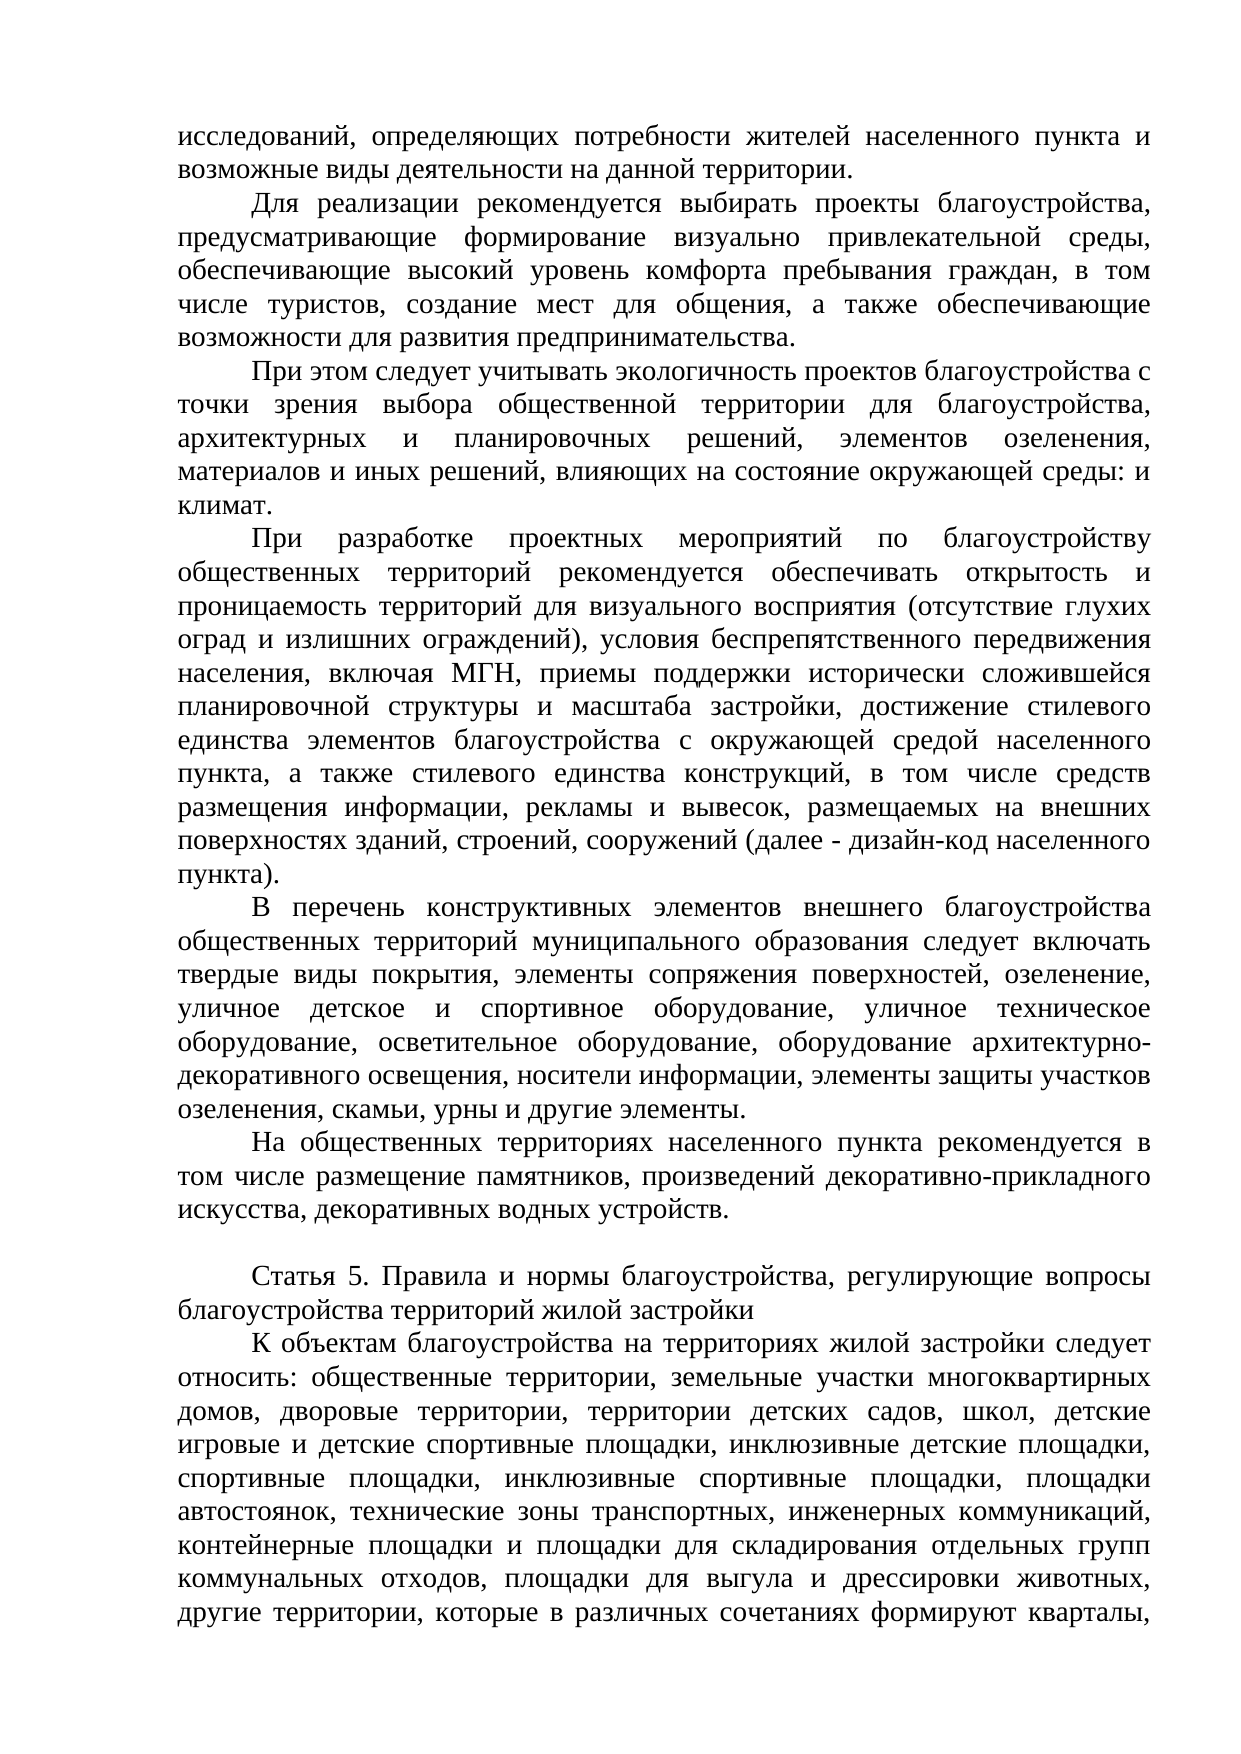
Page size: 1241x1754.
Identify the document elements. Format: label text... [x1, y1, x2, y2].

text При разработке проектных мероприятий по благоустройству общественных территорий рекомендуется обеспечивать открытость и проницаемость территорий для визуального восприятия (отсутствие глухих оград и излишних ограждений), условия беспрепятственного передвижения населения, включая МГН, приемы поддержки исторически сложившейся планировочной структуры и масштаба застройки, достижение стилевого единства элементов благоустройства с окружающей средой населенного пункта, а также стилевого единства конструкций, в том числе средств размещения информации, рекламы и вывесок, размещаемых на внешних поверхностях зданий, строений, сооружений (далее - дизайн-код населенного пункта). [177, 521, 1152, 889]
text При этом следует учитывать экологичность проектов благоустройства с точки зрения выбора общественной территории для благоустройства, архитектурных и планировочных решений, элементов озеленения, материалов и иных решений, влияющих на состояние окружающей среды: и климат. [177, 353, 1152, 521]
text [177, 118, 1152, 185]
text В перечень конструктивных элементов внешнего благоустройства общественных территорий муниципального образования следует включать твердые виды покрытия, элементы сопряжения поверхностей, озеленение, уличное детское и спортивное оборудование, уличное техническое оборудование, осветительное оборудование, оборудование архитектурно-декоративного освещения, носители информации, элементы защиты участков озеленения, скамьи, урны и другие элементы. [177, 889, 1152, 1124]
text На общественных территориях населенного пункта рекомендуется в том числе размещение памятников, произведений декоративно-прикладного искусства, декоративных водных устройств. [177, 1124, 1152, 1225]
text Статья 5. Правила и нормы благоустройства, регулирующие вопросы благоустройства территорий жилой застройки [177, 1258, 1152, 1326]
text Для реализации рекомендуется выбирать проекты благоустройства, предусматривающие формирование визуально привлекательной среды, обеспечивающие высокий уровень комфорта пребывания граждан, в том числе туристов, создание мест для общения, а также обеспечивающие возможности для развития предпринимательства. [177, 185, 1152, 353]
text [177, 1326, 1152, 1627]
